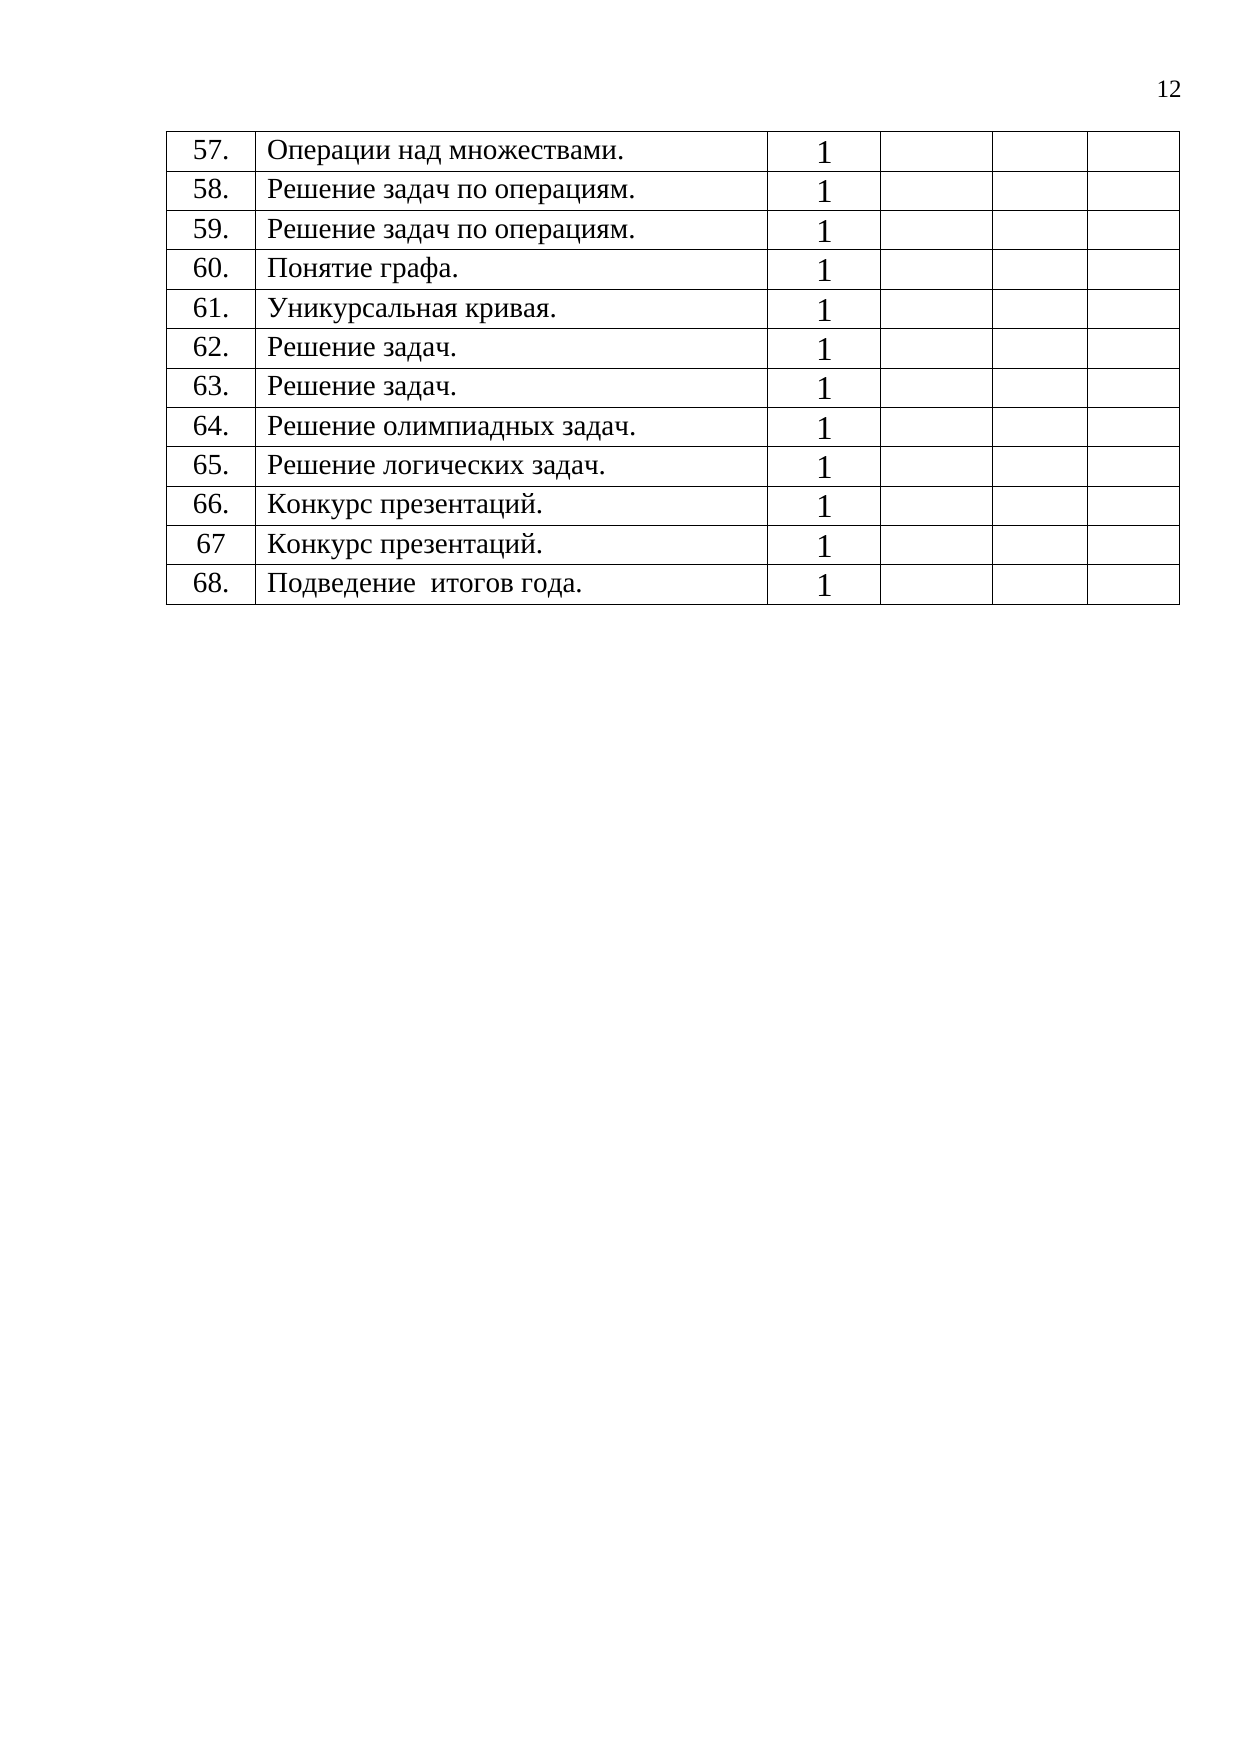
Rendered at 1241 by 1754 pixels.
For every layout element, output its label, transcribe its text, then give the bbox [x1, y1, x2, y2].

table_cell 65. [167, 447, 255, 486]
table_cell 1 [768, 211, 880, 249]
table_cell Подведение итогов года. [256, 565, 767, 604]
table_cell [1088, 369, 1179, 407]
table_cell 1 [768, 369, 880, 407]
table_cell Решение задач по операциям. [256, 211, 767, 249]
table_cell Понятие графа. [256, 250, 767, 289]
table_cell [993, 290, 1087, 328]
table_cell 61. [167, 290, 255, 328]
table_cell 60. [167, 250, 255, 289]
table_cell 1 [768, 447, 880, 486]
table_cell [1088, 526, 1179, 564]
table_cell 66. [167, 487, 255, 525]
table_cell [993, 369, 1087, 407]
table_cell [993, 132, 1087, 171]
table_cell [1088, 211, 1179, 249]
table_cell [881, 369, 992, 407]
table_cell 64. [167, 408, 255, 446]
table_cell 1 [768, 408, 880, 446]
table_cell [993, 211, 1087, 249]
table_cell 1 [768, 132, 880, 171]
table_cell Решение задач по операциям. [256, 172, 767, 210]
table_cell 1 [768, 172, 880, 210]
table_cell [993, 526, 1087, 564]
table_cell [1088, 290, 1179, 328]
table_cell [881, 250, 992, 289]
table_cell Конкурс презентаций. [256, 526, 767, 564]
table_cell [256, 132, 767, 171]
table_cell [993, 250, 1087, 289]
table_cell 1 [768, 290, 880, 328]
table_cell [881, 565, 992, 604]
table_cell 1 [768, 526, 880, 564]
table_cell [881, 487, 992, 525]
table_cell 63. [167, 369, 255, 407]
table_cell [1088, 487, 1179, 525]
table_cell [1088, 250, 1179, 289]
table_cell [1088, 447, 1179, 486]
table_cell [993, 487, 1087, 525]
table_cell [881, 290, 992, 328]
table_cell [1088, 565, 1179, 604]
table_cell Уникурсальная кривая. [256, 290, 767, 328]
table_cell 57. [167, 132, 255, 171]
table_cell [881, 447, 992, 486]
table_cell [881, 329, 992, 367]
table_cell [993, 565, 1087, 604]
table_cell [881, 211, 992, 249]
table_cell [993, 329, 1087, 367]
table_cell 1 [768, 487, 880, 525]
table_cell 1 [768, 565, 880, 604]
table_cell 59. [167, 211, 255, 249]
table_cell 1 [768, 250, 880, 289]
table_cell [1088, 408, 1179, 446]
table_cell Решение задач. [256, 329, 767, 367]
table_cell [881, 526, 992, 564]
table_cell [881, 172, 992, 210]
table_cell Решение олимпиадных задач. [256, 408, 767, 446]
table_cell [881, 408, 992, 446]
table_cell 1 [768, 329, 880, 367]
table_cell 62. [167, 329, 255, 367]
table_cell [993, 447, 1087, 486]
table_cell [993, 172, 1087, 210]
table_cell 68. [167, 565, 255, 604]
table_cell Конкурс презентаций. [256, 487, 767, 525]
table_cell 58. [167, 172, 255, 210]
table_cell Решение задач. [256, 369, 767, 407]
table_cell Решение логических задач. [256, 447, 767, 486]
table_cell [881, 132, 992, 171]
table_cell [1088, 132, 1179, 171]
table_cell 67 [167, 526, 255, 564]
table_cell [1088, 329, 1179, 367]
table_cell [1088, 172, 1179, 210]
table_cell [993, 408, 1087, 446]
